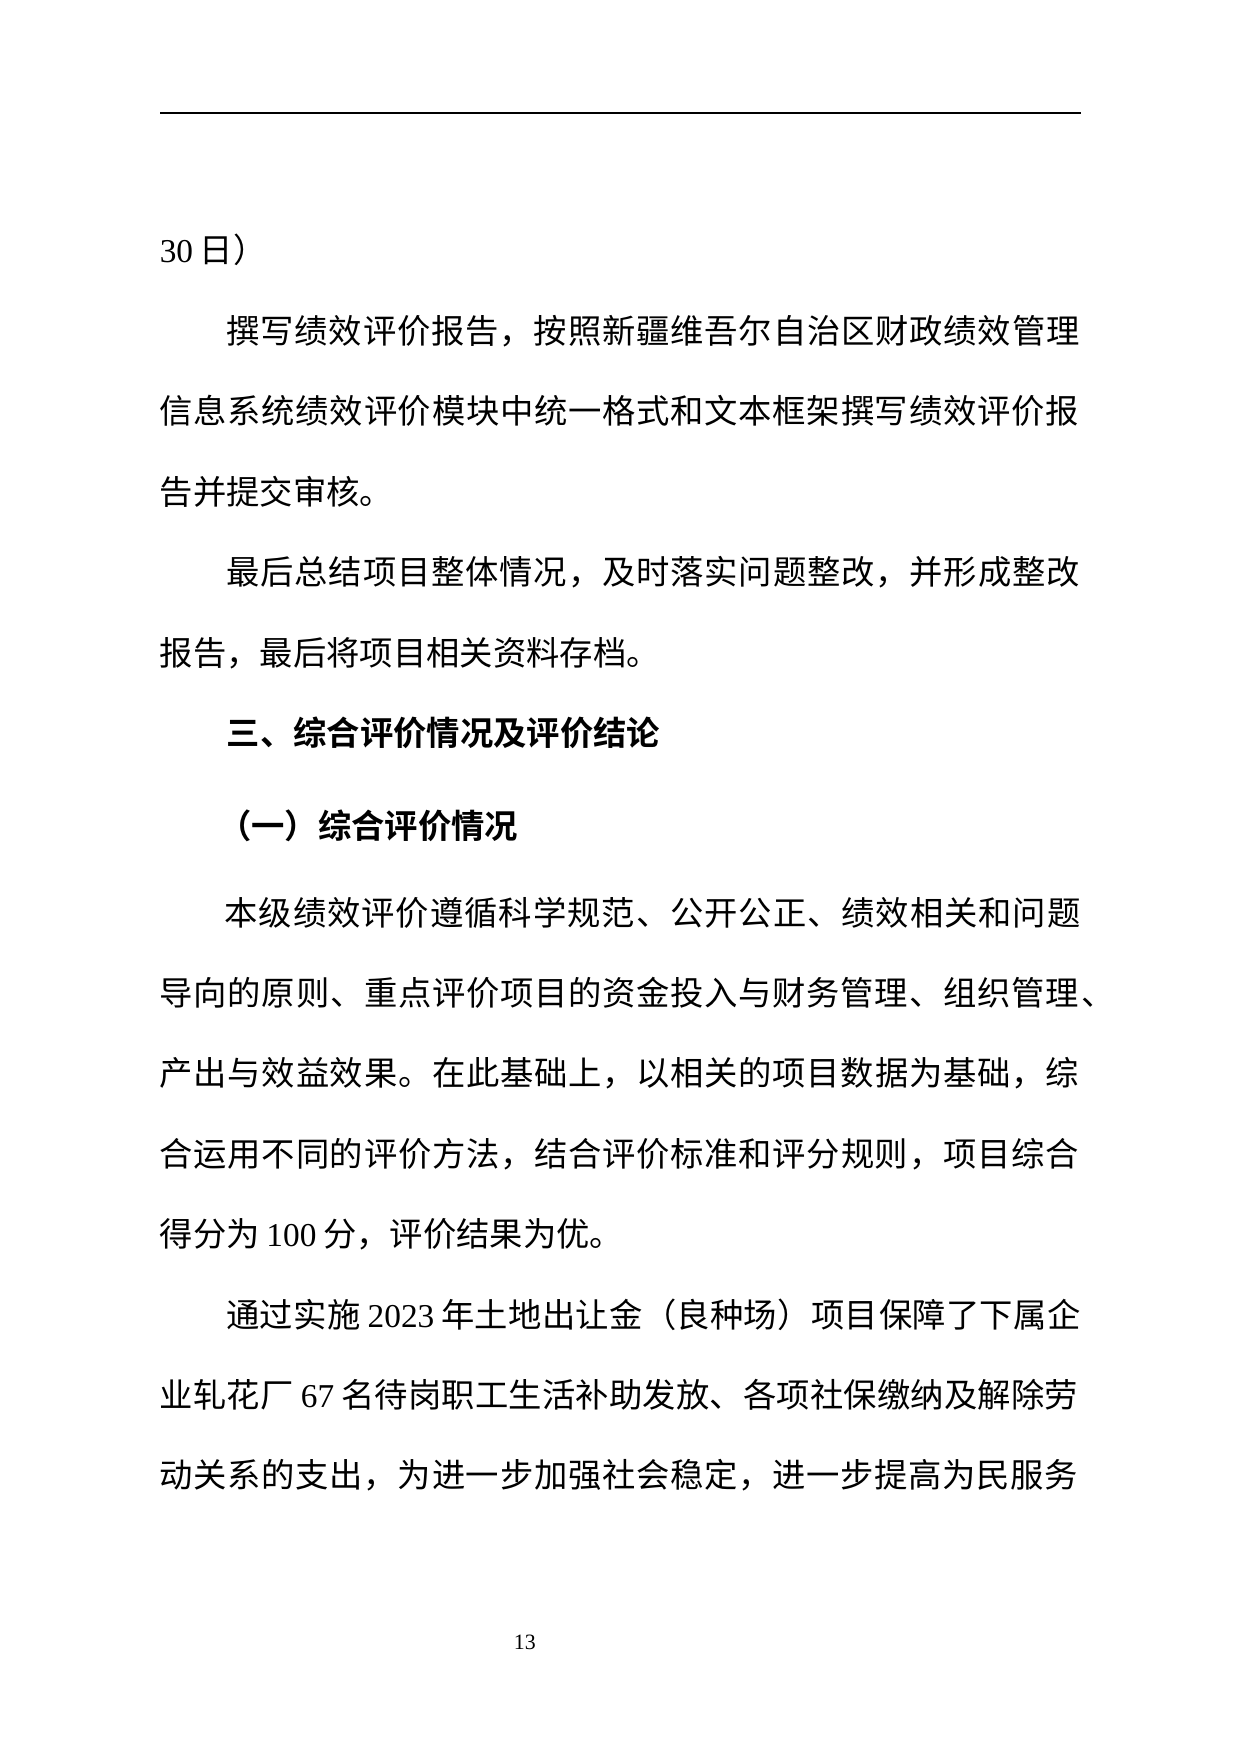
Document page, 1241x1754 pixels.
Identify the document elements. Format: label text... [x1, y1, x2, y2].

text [159, 1272, 1081, 1513]
text 本级绩效评价遵循科学规范、公开公正、绩效相关和问题导向的原则、重点评价项目的资金投入与财务管理、组织管理、产出与效益效果。在此基础上，以相关的项目数据为基础，综合运用不同的评价方法，结合评价标准和评分规则，项目综合得分为100分，评价结果为优。 [159, 870, 1081, 1272]
subtitle 三、综合评价情况及评价结论 [159, 691, 1081, 771]
text 最后总结项目整体情况，及时落实问题整改，并形成整改报告，最后将项目相关资料存档。 [159, 530, 1081, 691]
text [159, 208, 1081, 288]
text 撰写绩效评价报告，按照新疆维吾尔自治区财政绩效管理信息系统绩效评价模块中统一格式和文本框架撰写绩效评价报告并提交审核。 [159, 288, 1081, 530]
text （一）综合评价情况 [218, 783, 1081, 864]
